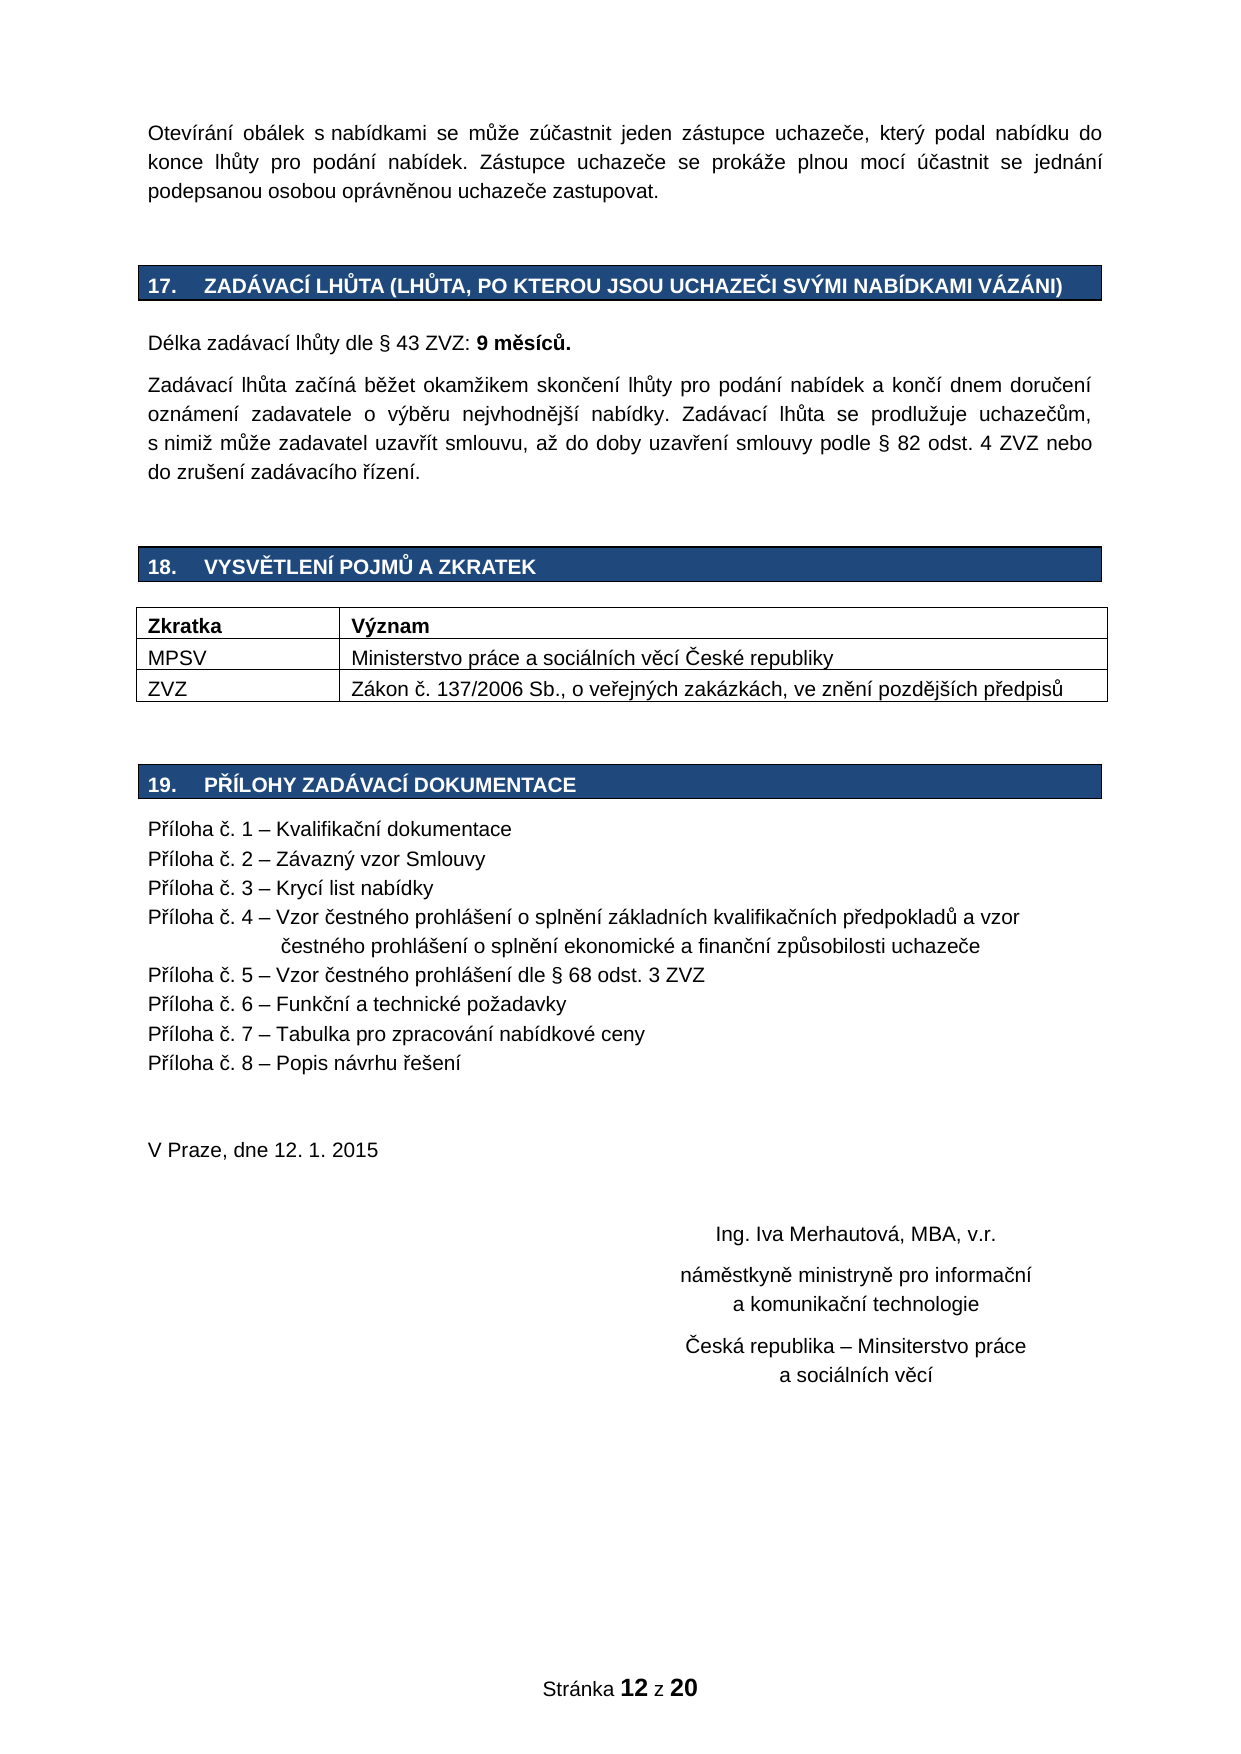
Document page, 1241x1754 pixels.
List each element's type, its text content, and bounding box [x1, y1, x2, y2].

table_header V Praze, dne 12. 1. 2015 [136, 1133, 616, 1629]
table_cell ZVZ [137, 670, 339, 701]
table_header Význam [340, 608, 1107, 638]
table_header Zkratka [137, 608, 339, 638]
text Příloha č. 8 – Popis návrhu řešení [148, 1045, 1104, 1074]
subtitle PŘÍLOHY zadávací dokumentace [139, 765, 1101, 798]
table_cell Zákon č. 137/2006 Sb., o veřejných zakázkách, ve znění pozdějších předpisů [340, 670, 1107, 701]
text Délka zadávací lhůty dle § 43 ZVZ: 9 měsíců. [148, 326, 1092, 355]
text Příloha č. 1 – Kvalifikační dokumentace [148, 812, 1104, 841]
text Příloha č. 4 – Vzor čestného prohlášení o splnění základních kvalifikačních předpokladů a vzor čestného prohlášení o splnění ekonomické a finanční způsobilosti uchazeče [148, 899, 1104, 958]
text Otevírání obálek s nabídkami se může zúčastnit jeden zástupce uchazeče, který podal nabídku do konce lhůty pro podání nabídek. Zástupce uchazeče se prokáže plnou mocí účastnit se jednání podepsanou osobou oprávněnou uchazeče zastupovat. [148, 115, 1104, 203]
subtitle Vysvětlení pojmů a zkratek [139, 548, 1101, 581]
table_cell Ministerstvo práce a sociálních věcí České republiky [340, 639, 1107, 669]
text Příloha č. 6 – Funkční a technické požadavky [148, 987, 1104, 1016]
text Zadávací lhůta začíná běžet okamžikem skončení lhůty pro podání nabídek a končí dnem doručení oznámení zadavatele o výběru nejvhodnější nabídky. Zadávací lhůta se prodlužuje uchazečům, s nimiž může zadavatel uzavřít smlouvu, až do doby uzavření smlouvy podle § 82 odst. 4 ZVZ nebo do zrušení zadávacího řízení. [148, 367, 1092, 484]
table_header Ing. Iva Merhautová, MBA, v.r. náměstkyně ministryně pro informační a komunikační technologie Česká republika – Minsiterstvo práce a sociálních věcí [616, 1133, 1096, 1629]
subtitle Zadávací lhůta (lhůta, po kterou jsou uchazeči svými nabídkami vázáni) [139, 266, 1101, 299]
text Příloha č. 7 – Tabulka pro zpracování nabídkové ceny [148, 1016, 1104, 1045]
table_cell MPSV [137, 639, 339, 669]
text Příloha č. 3 – Krycí list nabídky [148, 870, 1104, 899]
text Příloha č. 2 – Závazný vzor Smlouvy [148, 841, 1104, 870]
text Příloha č. 5 – Vzor čestného prohlášení dle § 68 odst. 3 ZVZ [148, 958, 1104, 987]
